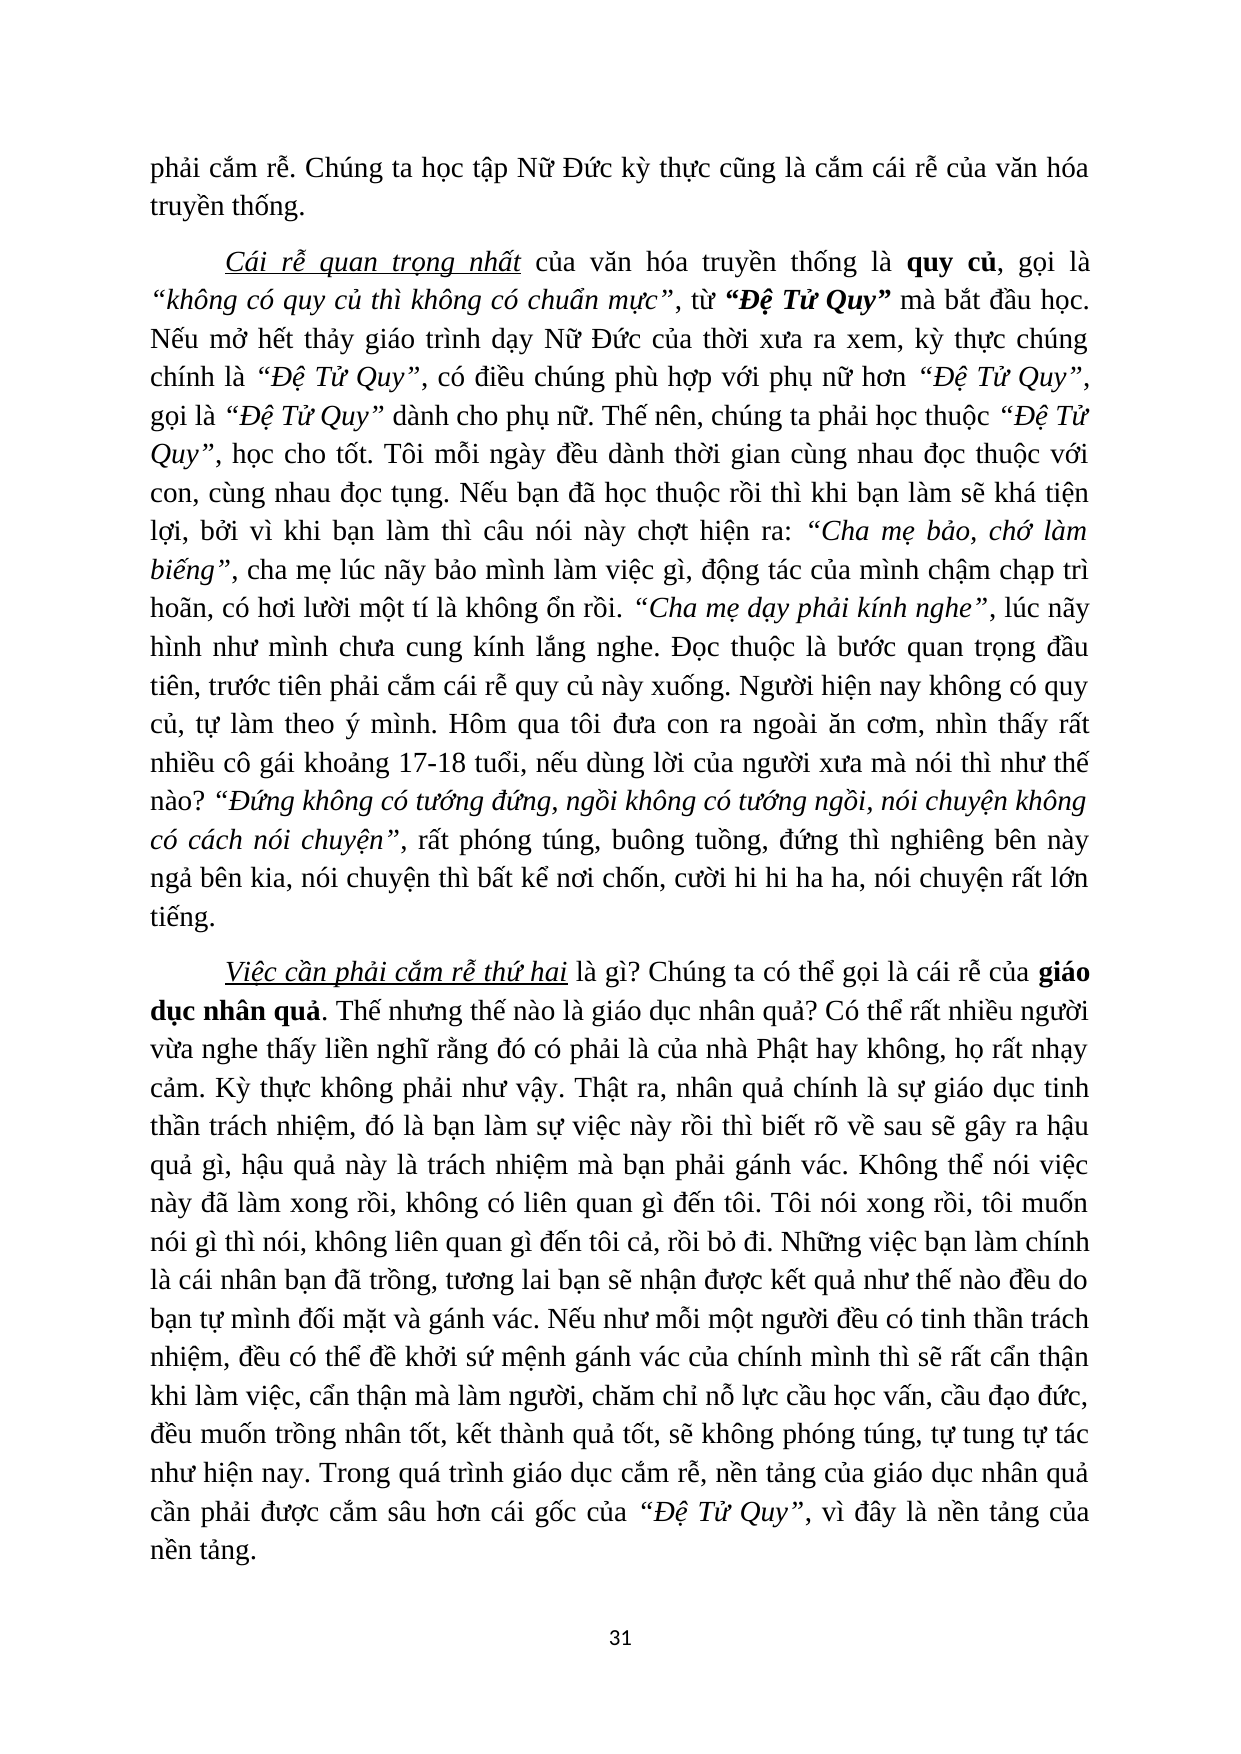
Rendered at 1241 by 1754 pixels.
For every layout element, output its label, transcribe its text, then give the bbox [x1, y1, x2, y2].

text Việc cần phải cắm rễ thứ hai là gì? Chúng ta có thể gọi là cái rễ của giáo dục nhân quả. Thế nhưng thế nào là giáo dục nhân quả? Có thể rất nhiều người vừa nghe thấy liền nghĩ rằng đó có phải là của nhà Phật hay không, họ rất nhạy cảm. Kỳ thực không phải như vậy. Thật ra, nhân quả chính là sự giáo dục tinh thần trách nhiệm, đó là bạn làm sự việc này rồi thì biết rõ về sau sẽ gây ra hậu quả gì, hậu quả này là trách nhiệm mà bạn phải gánh vác. Không thể nói việc này đã làm xong rồi, không có liên quan gì đến tôi. Tôi nói xong rồi, tôi muốn nói gì thì nói, không liên quan gì đến tôi cả, rồi bỏ đi. Những việc bạn làm chính là cái nhân bạn đã trồng, tương lai bạn sẽ nhận được kết quả như thế nào đều do bạn tự mình đối mặt và gánh vác. Nếu như mỗi một người đều có tinh thần trách nhiệm, đều có thể đề khởi sứ mệnh gánh vác của chính mình thì sẽ rất cẩn thận khi làm việc, cẩn thận mà làm người, chăm chỉ nỗ lực cầu học vấn, cầu đạo đức, đều muốn trồng nhân tốt, kết thành quả tốt, sẽ không phóng túng, tự tung tự tác như hiện nay. Trong quá trình giáo dục cắm rễ, nền tảng của giáo dục nhân quả cần phải được cắm sâu hơn cái gốc của “Đệ Tử Quy”, vì đây là nền tảng của nền tảng. [150, 954, 1090, 1566]
text Cái rễ quan trọng nhất của văn hóa truyền thống là quy củ, gọi là “không có quy củ thì không có chuẩn mực”, từ “Đệ Tử Quy” mà bắt đầu học. Nếu mở hết thảy giáo trình dạy Nữ Đức của thời xưa ra xem, kỳ thực chúng chính là “Đệ Tử Quy”, có điều chúng phù hợp với phụ nữ hơn “Đệ Tử Quy”, gọi là “Đệ Tử Quy” dành cho phụ nữ. Thế nên, chúng ta phải học thuộc “Đệ Tử Quy”, học cho tốt. Tôi mỗi ngày đều dành thời gian cùng nhau đọc thuộc với con, cùng nhau đọc tụng. Nếu bạn đã học thuộc rồi thì khi bạn làm sẽ khá tiện lợi, bởi vì khi bạn làm thì câu nói này chợt hiện ra: “Cha mẹ bảo, chớ làm biếng”, cha mẹ lúc nãy bảo mình làm việc gì, động tác của mình chậm chạp trì hoãn, có hơi lười một tí là không ổn rồi. “Cha mẹ dạy phải kính nghe”, lúc nãy hình như mình chưa cung kính lắng nghe. Đọc thuộc là bước quan trọng đầu tiên, trước tiên phải cắm cái rễ quy củ này xuống. Người hiện nay không có quy củ, tự làm theo ý mình. Hôm qua tôi đưa con ra ngoài ăn cơm, nhìn thấy rất nhiều cô gái khoảng 17-18 tuổi, nếu dùng lời của người xưa mà nói thì như thế nào? “Đứng không có tướng đứng, ngồi không có tướng ngồi, nói chuyện không có cách nói chuyện”, rất phóng túng, buông tuồng, đứng thì nghiêng bên này ngả bên kia, nói chuyện thì bất kể nơi chốn, cười hi hi ha ha, nói chuyện rất lớn tiếng. [150, 244, 1090, 932]
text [150, 150, 1090, 222]
